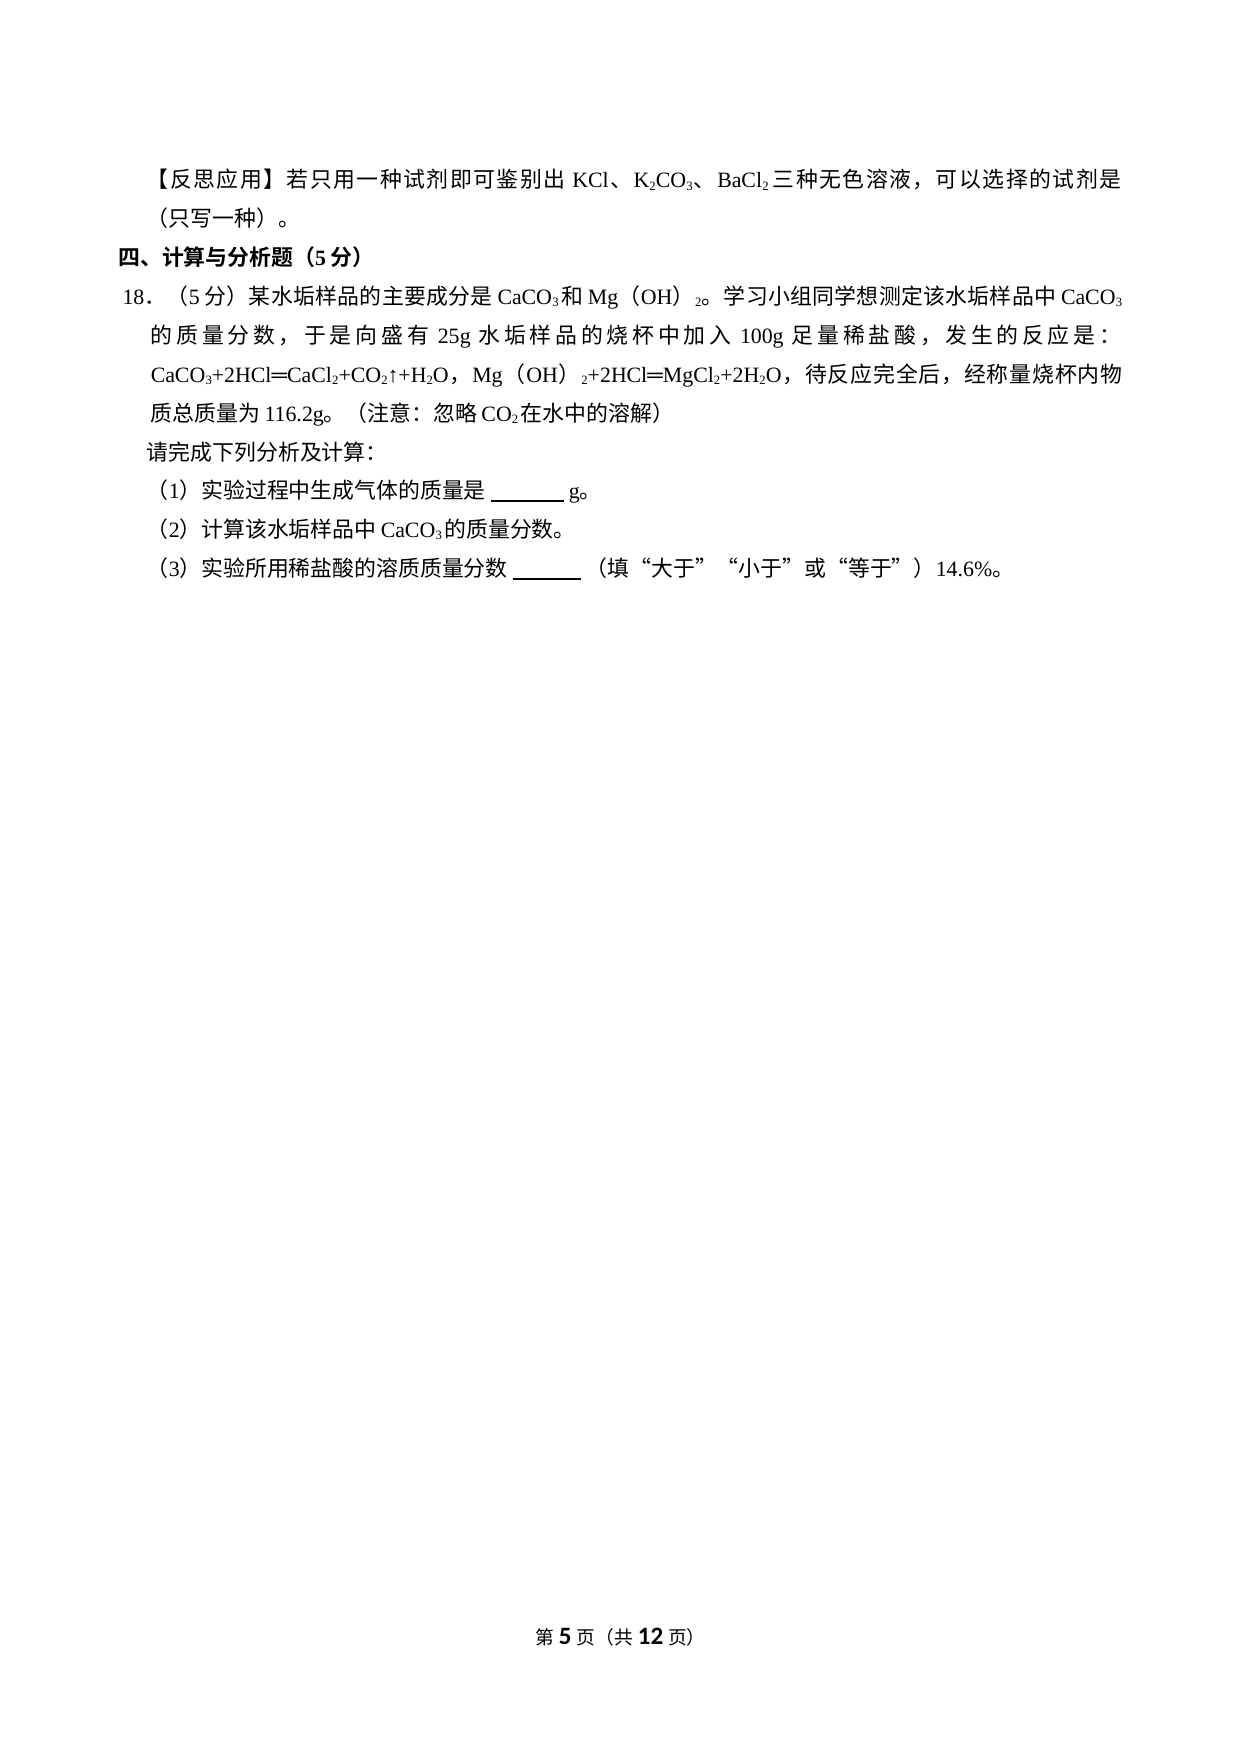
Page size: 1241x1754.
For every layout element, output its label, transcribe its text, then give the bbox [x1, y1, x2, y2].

text （1）实验过程中生成气体的质量是 g。 [147, 473, 1122, 505]
text （2）计算该水垢样品中CaCO3的质量分数。 [147, 512, 1122, 544]
text 18．（5分）某水垢样品的主要成分是CaCO3和Mg（OH）2。学习小组同学想测定该水垢样品中CaCO3的质量分数，于是向盛有25g水垢样品的烧杯中加入100g足量稀盐酸，发生的反应是：CaCO3+2HCl═CaCl2+CO2↑+H2O，Mg（OH）2+2HCl═MgCl2+2H2O，待反应完全后，经称量烧杯内物质总质量为116.2g。（注意：忽略CO2在水中的溶解） [122, 278, 1122, 428]
text 请完成下列分析及计算： [147, 434, 1122, 467]
text 四、计算与分析题（5分） [118, 240, 1122, 272]
text （3）实验所用稀盐酸的溶质质量分数 （填“大于”“小于”或“等于”）14.6%。 [147, 550, 1122, 583]
text 【反思应用】若只用一种试剂即可鉴别出KCl、K2CO3、BaCl2三种无色溶液，可以选择的试剂是 （只写一种）。 [147, 162, 1122, 233]
